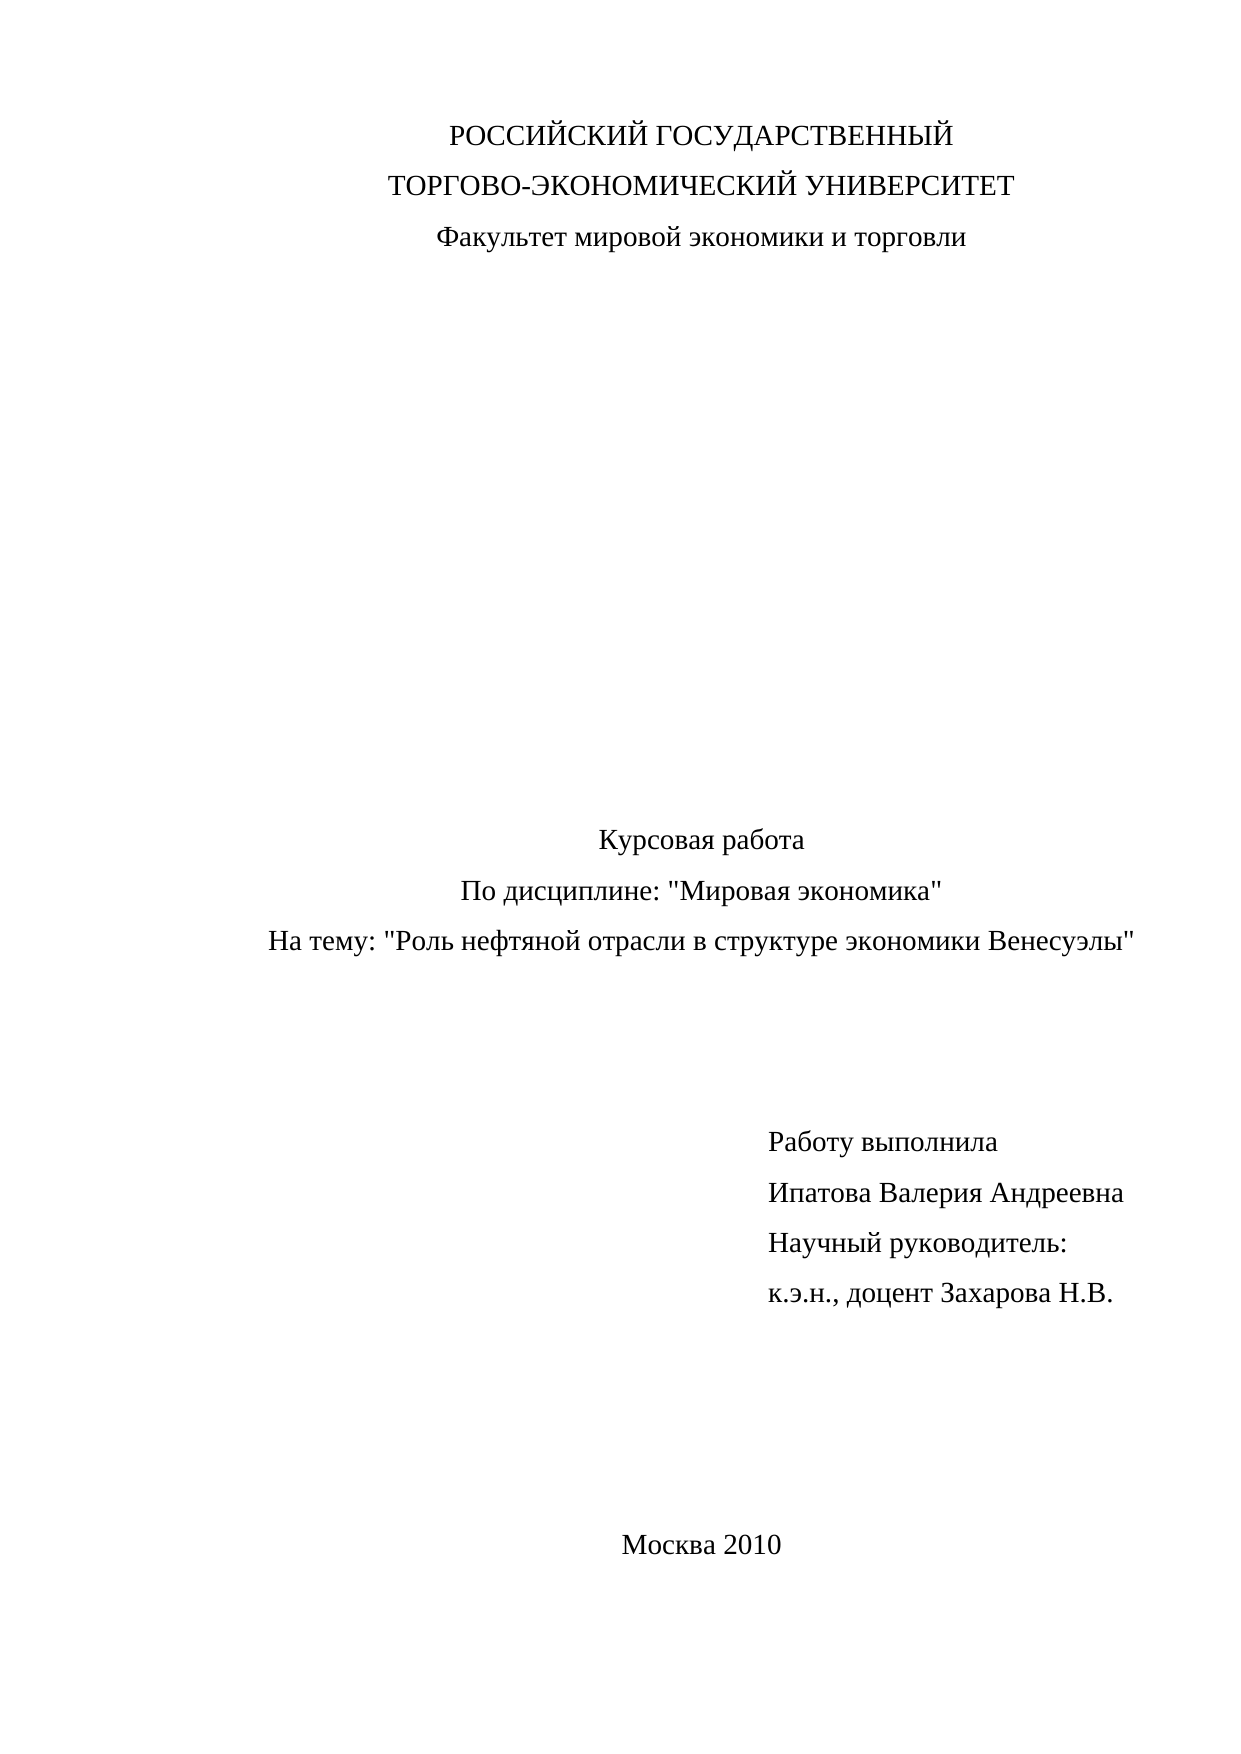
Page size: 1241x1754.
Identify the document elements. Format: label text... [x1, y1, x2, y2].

text По дисциплине: "Мировая экономика" [177, 873, 1152, 906]
text Факультет мировой экономики и торговли [177, 219, 1152, 252]
text Ипатова Валерия Андреевна [177, 1175, 1152, 1208]
text РОССИЙСКИЙ ГОСУДАРСТВЕННЫЙ [177, 118, 1152, 152]
text Научный руководитель: [177, 1225, 1152, 1258]
text к.э.н., доцент Захарова Н.В. [177, 1275, 1152, 1309]
text Работу выполнила [177, 1124, 1152, 1158]
text На тему: "Роль нефтяной отрасли в структуре экономики Венесуэлы" [177, 923, 1152, 957]
text ТОРГОВО-ЭКОНОМИЧЕСКИЙ УНИВЕРСИТЕТ [177, 168, 1152, 202]
text Москва 2010 [177, 1527, 1152, 1560]
text Курсовая работа [177, 822, 1152, 856]
